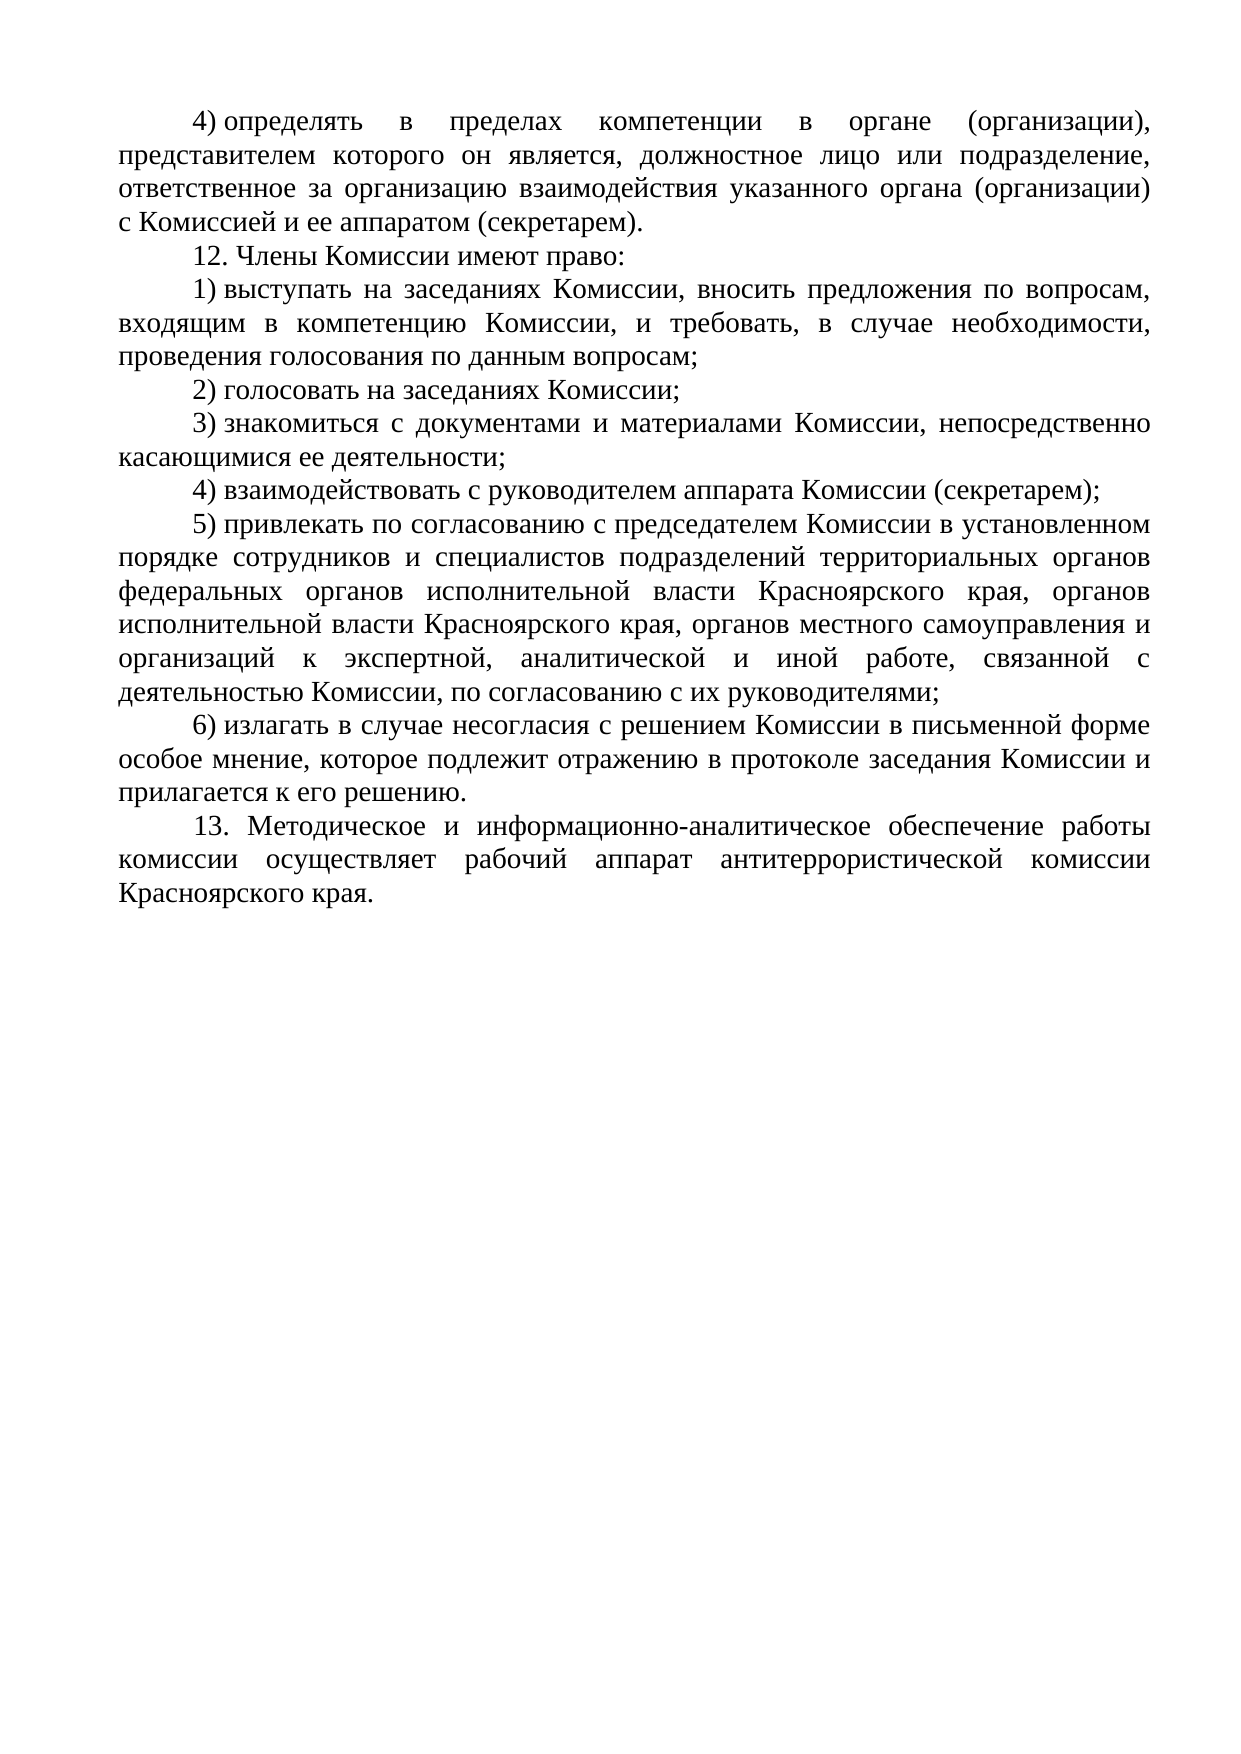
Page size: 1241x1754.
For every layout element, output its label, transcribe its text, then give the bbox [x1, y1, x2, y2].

text 1) выступать на заседаниях Комиссии, вносить предложения по вопросам, входящим в компетенцию Комиссии, и требовать, в случае необходимости, проведения голосования по данным вопросам; [118, 271, 1152, 372]
text 13. Методическое и информационно-аналитическое обеспечение работы комиссии осуществляет рабочий аппарат антитеррористической комиссии Красноярского края. [118, 808, 1152, 908]
text 3) знакомиться с документами и материалами Комиссии, непосредственно касающимися ее деятельности; [118, 405, 1152, 472]
text 6) излагать в случае несогласия с решением Комиссии в письменной форме особое мнение, которое подлежит отражению в протоколе заседания Комиссии и прилагается к его решению. [118, 707, 1152, 808]
text 4) взаимодействовать с руководителем аппарата Комиссии (секретарем); [118, 472, 1152, 506]
text 5) привлекать по согласованию с председателем Комиссии в установленном порядке сотрудников и специалистов подразделений территориальных органов федеральных органов исполнительной власти Красноярского края, органов исполнительной власти Красноярского края, органов местного самоуправления и организаций к экспертной, аналитической и иной работе, связанной с деятельностью Комиссии, по согласованию с их руководителями; [118, 506, 1152, 707]
text 12. Члены Комиссии имеют право: [118, 238, 1152, 271]
text 2) голосовать на заседаниях Комиссии; [118, 372, 1152, 405]
text 4) определять в пределах компетенции в органе (организации), представителем которого он является, должностное лицо или подразделение, ответственное за организацию взаимодействия указанного органа (организации) с Комиссией и ее аппаратом (секретарем). [118, 103, 1152, 238]
